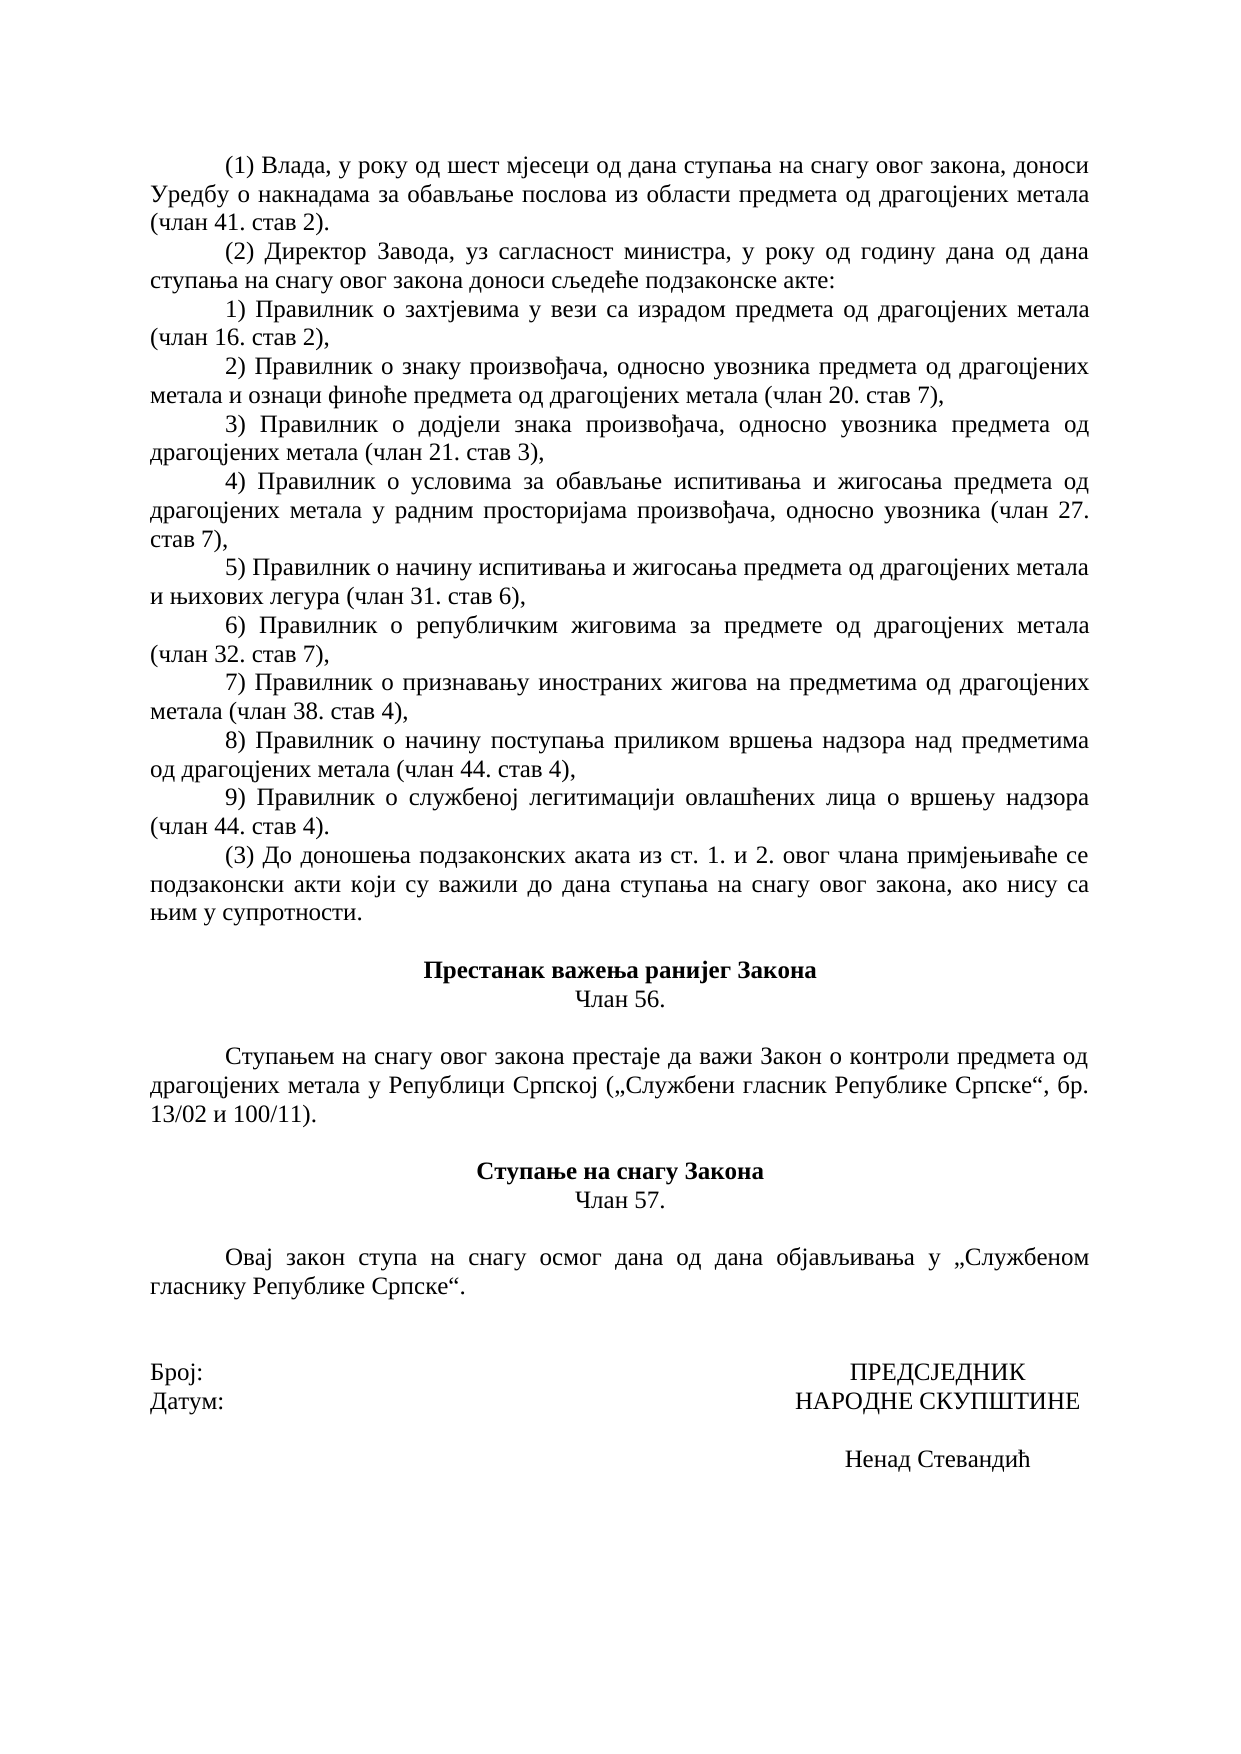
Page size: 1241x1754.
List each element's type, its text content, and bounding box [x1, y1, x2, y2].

text 2) Правилник о знаку произвођача, односно увозника предмета од драгоцјених метала и ознаци финоће предмета од драгоцјених метала (члан 20. став 7), [150, 351, 1090, 409]
text Члан 57. [150, 1185, 1090, 1214]
text Ступањем на снагу овог закона престаје да важи Закон о контроли предмета од драгоцјених метала у Републици Српској („Службени гласник Републике Српске“, бр. 13/02 и 100/11). [150, 1041, 1090, 1127]
text Датум: НАРОДНЕ СКУПШТИНЕ [150, 1386, 1090, 1415]
text 4) Правилник о условима за обављање испитивања и жигосања предмета од драгоцјених метала у радним просторијама произвођача, односно увозника (члан 27. став 7), [150, 466, 1090, 552]
text Ненад Стевандић [150, 1444, 1090, 1472]
text Престанак важења ранијег Закона [150, 955, 1090, 984]
text 6) Правилник о републичким жиговима за предмете од драгоцјених метала (члан 32. став 7), [150, 610, 1090, 667]
text (1) Влада, у року од шест мјесеци од дана ступања на снагу овог закона, доноси Уредбу о накнадама за обављање послова из области предмета од драгоцјених метала (члан 41. став 2). [150, 150, 1090, 236]
text 7) Правилник о признавању иностраних жигова на предметима од драгоцјених метала (члан 38. став 4), [150, 667, 1090, 725]
text 1) Правилник о захтјевима у вези са израдом предмета од драгоцјених метала (члан 16. став 2), [150, 294, 1090, 351]
text Ступање на снагу Закона [150, 1156, 1090, 1185]
text 8) Правилник о начину поступања приликом вршења надзора над предметима од драгоцјених метала (члан 44. став 4), [150, 725, 1090, 782]
text 9) Правилник о службеној легитимацији овлашћених лица о вршењу надзора (члан 44. став 4). [150, 782, 1090, 840]
text 5) Правилник о начину испитивања и жигосања предмета од драгоцјених метала и њихових легура (члан 31. став 6), [150, 552, 1090, 610]
text Члан 56. [150, 984, 1090, 1012]
text Број: ПРЕДСЈЕДНИК [150, 1357, 1090, 1386]
text 3) Правилник о додјели знака произвођача, односно увозника предмета од драгоцјених метала (члан 21. став 3), [150, 409, 1090, 466]
text (2) Директор Завода, уз сагласност министра, у року од годину дана од дана ступања на снагу овог закона доноси сљедеће подзаконске акте: [150, 236, 1090, 294]
text (3) До доношења подзаконских аката из ст. 1. и 2. овог члана примјењиваће се подзаконски акти који су важили до дана ступања на снагу овог закона, ако нису са њим у супротности. [150, 840, 1090, 926]
text Овај закон ступа на снагу осмог дана од дана објављивања у „Службеном гласнику Републике Српске“. [150, 1242, 1090, 1300]
